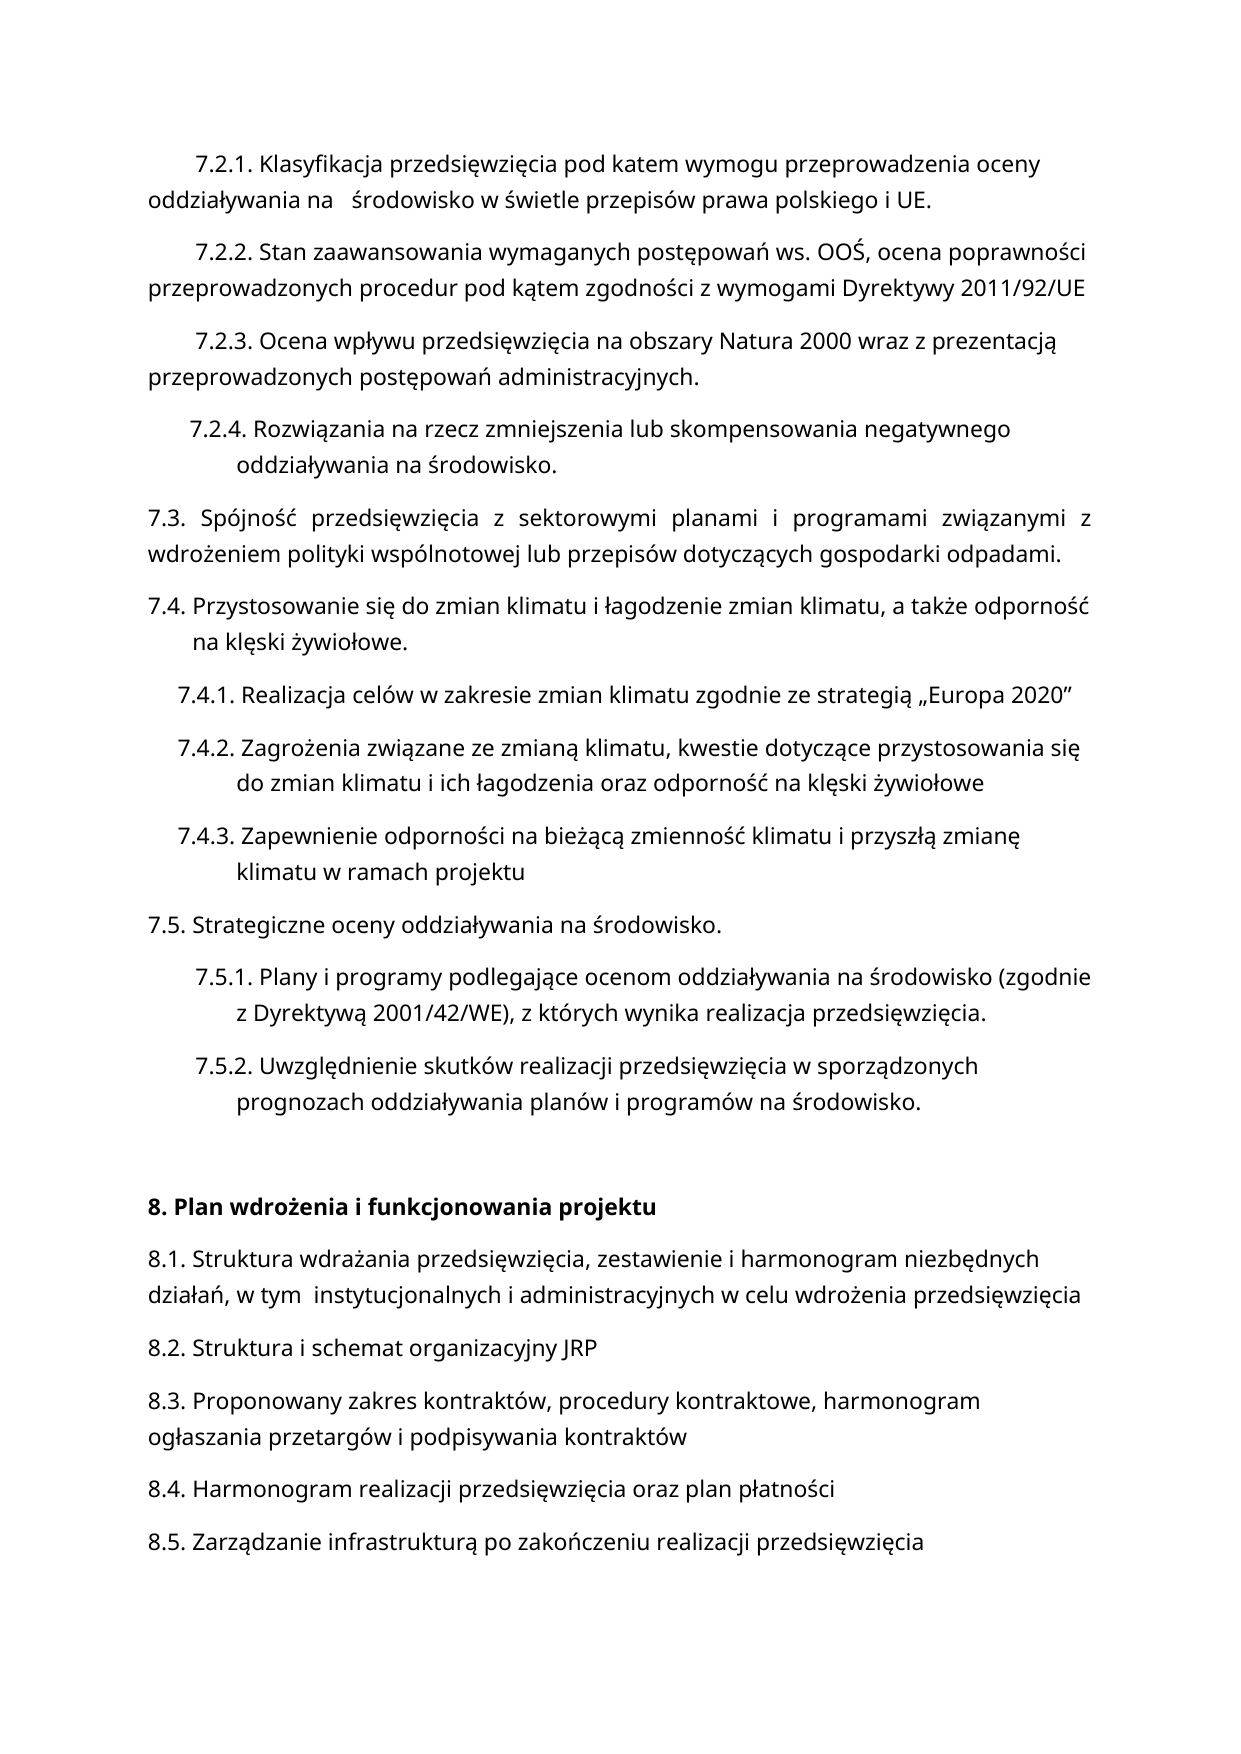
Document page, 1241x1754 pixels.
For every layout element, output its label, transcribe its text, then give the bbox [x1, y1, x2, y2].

text 7.4.3. Zapewnienie odporności na bieżącą zmienność klimatu i przyszłą zmianę klimatu w ramach projektu [177, 820, 1093, 887]
text 8. Plan wdrożenia i funkcjonowania projektu [148, 1191, 1093, 1222]
text 7.2.4. Rozwiązania na rzecz zmniejszenia lub skompensowania negatywnego oddziaływania na środowisko. [148, 413, 1093, 480]
text 7.4.2. Zagrożenia związane ze zmianą klimatu, kwestie dotyczące przystosowania się do zmian klimatu i ich łagodzenia oraz odporność na klęski żywiołowe [177, 731, 1093, 799]
text 7.5.1. Plany i programy podlegające ocenom oddziaływania na środowisko (zgodnie z Dyrektywą 2001/42/WE), z których wynika realizacja przedsięwzięcia. [148, 961, 1093, 1028]
text 8.3. Proponowany zakres kontraktów, procedury kontraktowe, harmonogram ogłaszania przetargów i podpisywania kontraktów [148, 1384, 1093, 1452]
text 8.2. Struktura i schemat organizacyjny JRP [148, 1332, 1093, 1363]
text 7.2.2. Stan zaawansowania wymaganych postępowań ws. OOŚ, ocena poprawności przeprowadzonych procedur pod kątem zgodności z wymogami Dyrektywy 2011/92/UE [148, 236, 1093, 303]
text 7.4.1. Realizacja celów w zakresie zmian klimatu zgodnie ze strategią „Europa 2020” [177, 679, 1093, 710]
text 7.3. Spójność przedsięwzięcia z sektorowymi planami i programami związanymi z wdrożeniem polityki wspólnotowej lub przepisów dotyczących gospodarki odpadami. [148, 502, 1093, 569]
text 7.2.1. Klasyfikacja przedsięwzięcia pod katem wymogu przeprowadzenia oceny oddziaływania na środowisko w świetle przepisów prawa polskiego i UE. [148, 148, 1093, 215]
text 7.5. Strategiczne oceny oddziaływania na środowisko. [148, 908, 1093, 940]
text 7.4. Przystosowanie się do zmian klimatu i łagodzenie zmian klimatu, a także odporność na klęski żywiołowe. [148, 590, 1093, 657]
text 8.5. Zarządzanie infrastrukturą po zakończeniu realizacji przedsięwzięcia [148, 1526, 1093, 1557]
text 7.5.2. Uwzględnienie skutków realizacji przedsięwzięcia w sporządzonych prognozach oddziaływania planów i programów na środowisko. [148, 1050, 1093, 1117]
text 8.4. Harmonogram realizacji przedsięwzięcia oraz plan płatności [148, 1473, 1093, 1504]
text 8.1. Struktura wdrażania przedsięwzięcia, zestawienie i harmonogram niezbędnych działań, w tym instytucjonalnych i administracyjnych w celu wdrożenia przedsięwzięcia [148, 1243, 1093, 1311]
text 7.2.3. Ocena wpływu przedsięwzięcia na obszary Natura 2000 wraz z prezentacją przeprowadzonych postępowań administracyjnych. [148, 325, 1093, 392]
